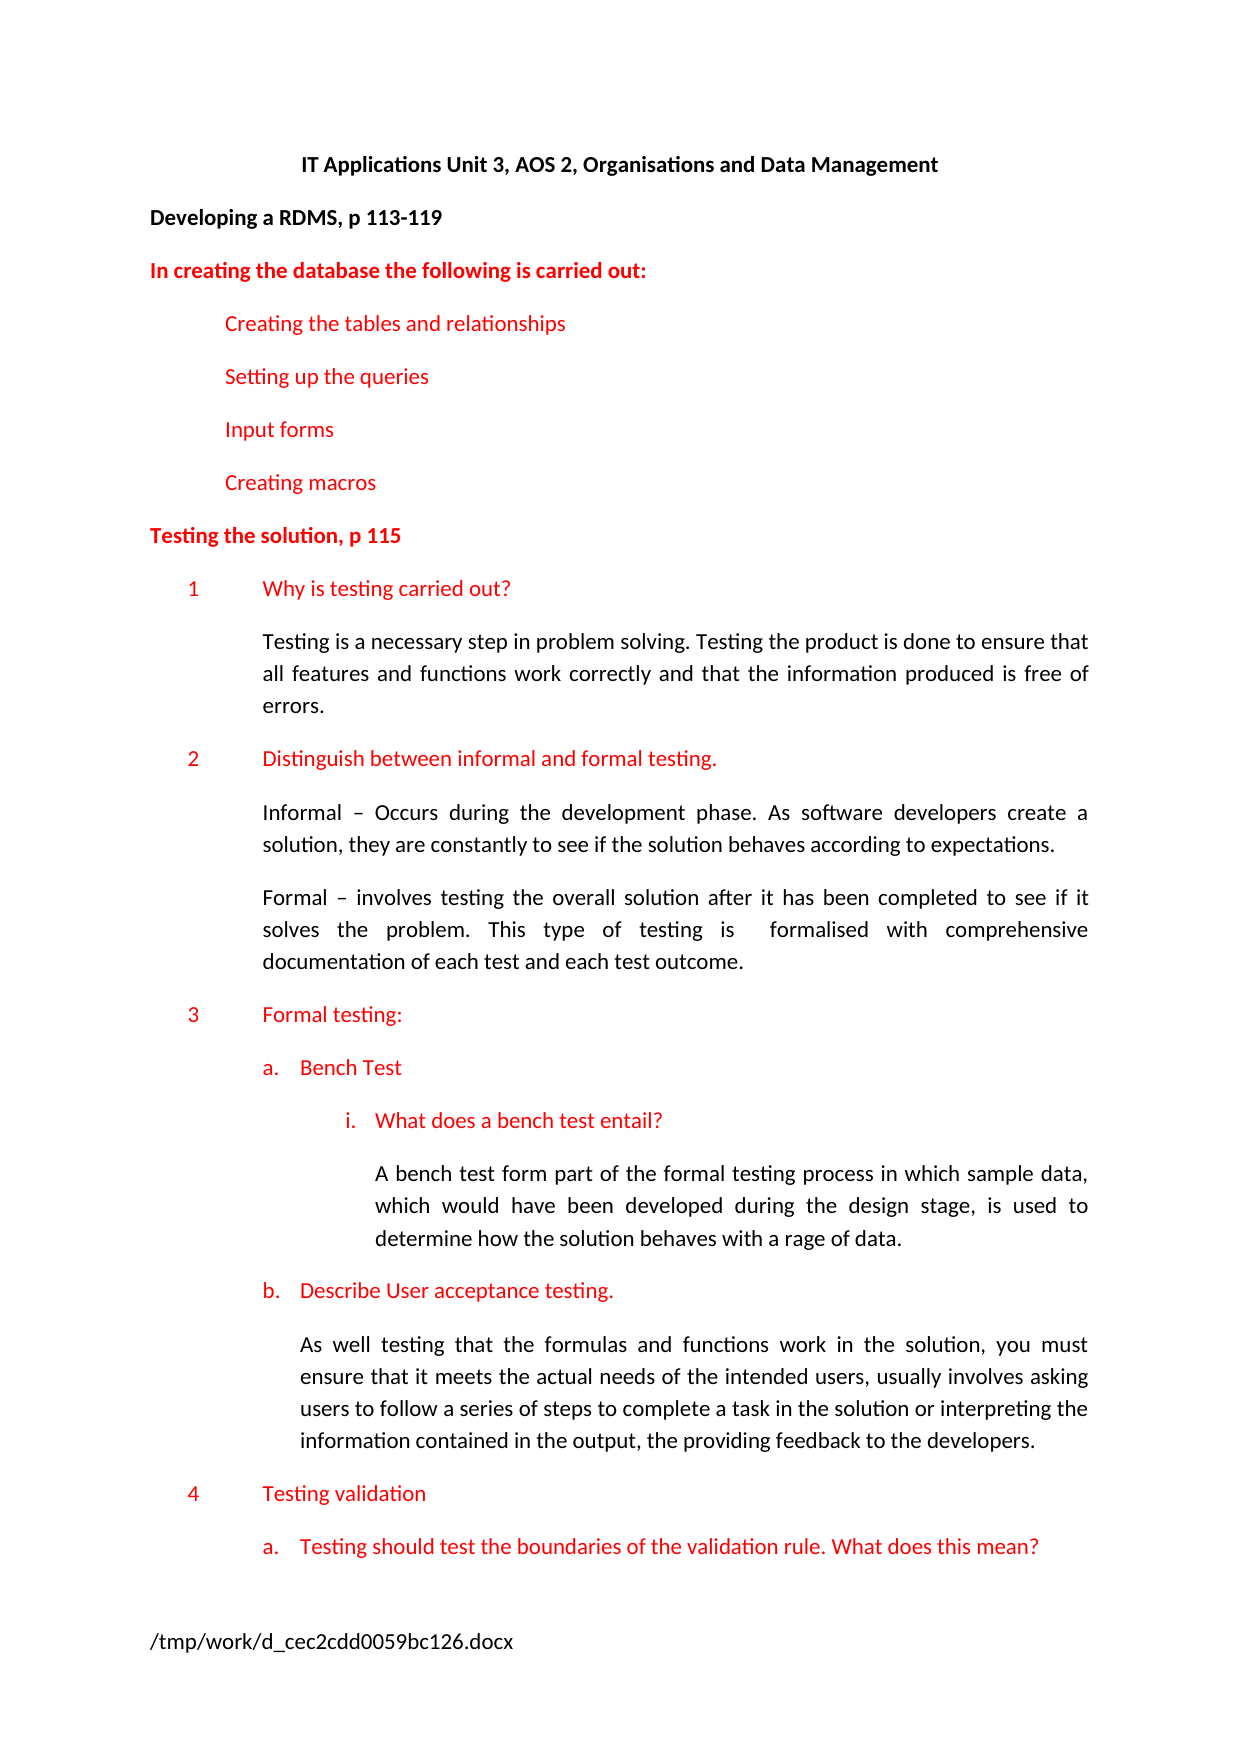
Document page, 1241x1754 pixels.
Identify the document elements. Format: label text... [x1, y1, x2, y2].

text Input forms [225, 415, 1090, 443]
text In creating the database the following is carried out: [150, 256, 1090, 284]
list Formal testing: [187, 1000, 1090, 1028]
list Why is testing carried out? [187, 574, 1090, 602]
list Formal – involves testing the overall solution after it has been completed to see if it solves the problem. This type of testing is formalised with comprehensive documentation of each test and each test outcome. [262, 883, 1090, 975]
list Testing should test the boundaries of the validation rule. What does this mean? [262, 1532, 1090, 1560]
list Distinguish between informal and formal testing. [187, 744, 1090, 773]
list Informal – Occurs during the development phase. As software developers create a solution, they are constantly to see if the solution behaves according to expectations. [262, 798, 1090, 858]
text Setting up the queries [225, 362, 1090, 390]
list What does a bench test entail? [356, 1106, 1090, 1134]
text Testing the solution, p 115 [150, 521, 1090, 549]
list As well testing that the formulas and functions work in the solution, you must ensure that it meets the actual needs of the intended users, usually involves asking users to follow a series of steps to complete a task in the solution or interpreting the information contained in the output, the providing feedback to the developers. [300, 1330, 1090, 1454]
text IT Applications Unit 3, AOS 2, Organisations and Data Management [150, 150, 1090, 178]
list Describe User acceptance testing. [262, 1277, 1090, 1305]
list A bench test form part of the formal testing process in which sample data, which would have been developed during the design stage, is used to determine how the solution behaves with a rage of data. [375, 1159, 1090, 1252]
text Developing a RDMS, p 113-119 [150, 203, 1090, 231]
list Bench Test [262, 1053, 1090, 1081]
list Testing is a necessary step in problem solving. Testing the product is done to ensure that all features and functions work correctly and that the information produced is free of errors. [262, 627, 1090, 719]
list Testing validation [187, 1479, 1090, 1507]
text Creating macros [225, 468, 1090, 496]
text Creating the tables and relationships [225, 309, 1090, 337]
